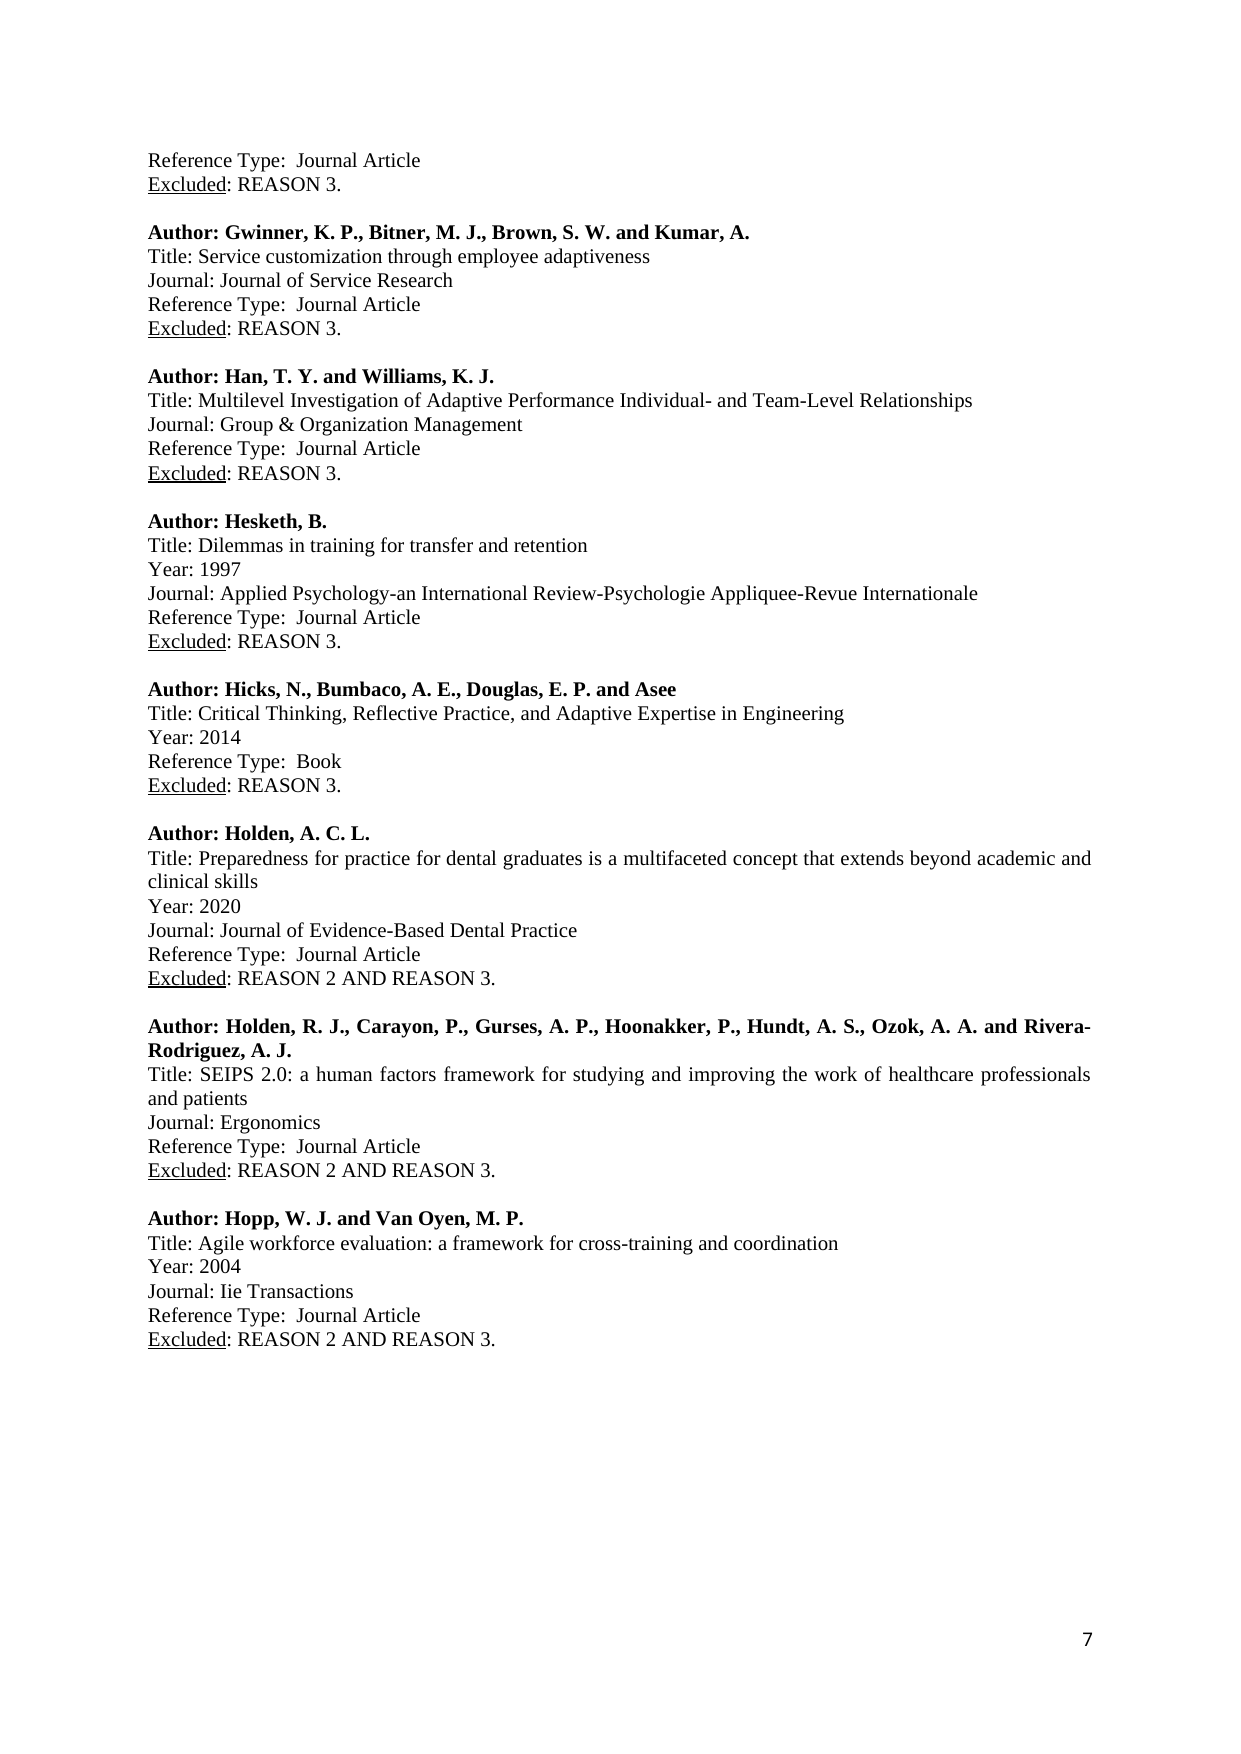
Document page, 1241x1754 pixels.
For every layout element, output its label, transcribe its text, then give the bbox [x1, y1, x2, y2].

text Reference Type: Journal Article [148, 436, 1093, 460]
text Author: Hicks, N., Bumbaco, A. E., Douglas, E. P. and Asee [148, 677, 1093, 701]
text Journal: Iie Transactions [148, 1278, 1093, 1303]
text Excluded: REASON 2 AND REASON 3. [148, 1327, 1093, 1351]
text Year: 2020 [148, 893, 1093, 918]
text Reference Type: Journal Article [148, 1134, 1093, 1158]
text Year: 1997 [148, 557, 1093, 581]
text Excluded: REASON 3. [148, 460, 1093, 484]
text Reference Type: Journal Article [148, 942, 1093, 966]
text Author: Holden, R. J., Carayon, P., Gurses, A. P., Hoonakker, P., Hundt, A. S., Ozok, A. A. and Rivera-Rodriguez, A. J. [148, 1014, 1093, 1062]
text Reference Type: Book [148, 749, 1093, 773]
text Journal: Applied Psychology-an International Review-Psychologie Appliquee-Revue Internationale [148, 581, 1093, 605]
text Title: Critical Thinking, Reflective Practice, and Adaptive Expertise in Engineering [148, 701, 1093, 725]
text Title: Service customization through employee adaptiveness [148, 244, 1093, 268]
text Journal: Journal of Evidence-Based Dental Practice [148, 918, 1093, 942]
text Reference Type: Journal Article [148, 605, 1093, 629]
text Title: SEIPS 2.0: a human factors framework for studying and improving the work of healthcare professionals and patients [148, 1062, 1093, 1110]
text Excluded: REASON 3. [148, 773, 1093, 797]
text Reference Type: Journal Article [148, 148, 1093, 172]
text Author: Hesketh, B. [148, 508, 1093, 533]
text Year: 2014 [148, 725, 1093, 749]
text Author: Hopp, W. J. and Van Oyen, M. P. [148, 1206, 1093, 1230]
text Journal: Group & Organization Management [148, 412, 1093, 436]
text Excluded: REASON 3. [148, 316, 1093, 340]
text Title: Preparedness for practice for dental graduates is a multifaceted concept that extends beyond academic and clinical skills [148, 845, 1093, 893]
text Author: Holden, A. C. L. [148, 821, 1093, 845]
text Excluded: REASON 2 AND REASON 3. [148, 1158, 1093, 1182]
text Author: Gwinner, K. P., Bitner, M. J., Brown, S. W. and Kumar, A. [148, 220, 1093, 244]
text Excluded: REASON 3. [148, 629, 1093, 653]
text Author: Han, T. Y. and Williams, K. J. [148, 364, 1093, 388]
text Excluded: REASON 3. [148, 172, 1093, 196]
text Title: Agile workforce evaluation: a framework for cross-training and coordination [148, 1230, 1093, 1254]
text Reference Type: Journal Article [148, 1303, 1093, 1327]
text Journal: Journal of Service Research [148, 268, 1093, 292]
text Excluded: REASON 2 AND REASON 3. [148, 966, 1093, 990]
text Title: Multilevel Investigation of Adaptive Performance Individual- and Team-Level Relationships [148, 388, 1093, 412]
text Journal: Ergonomics [148, 1110, 1093, 1134]
text Title: Dilemmas in training for transfer and retention [148, 533, 1093, 557]
text Reference Type: Journal Article [148, 292, 1093, 316]
text Year: 2004 [148, 1254, 1093, 1278]
